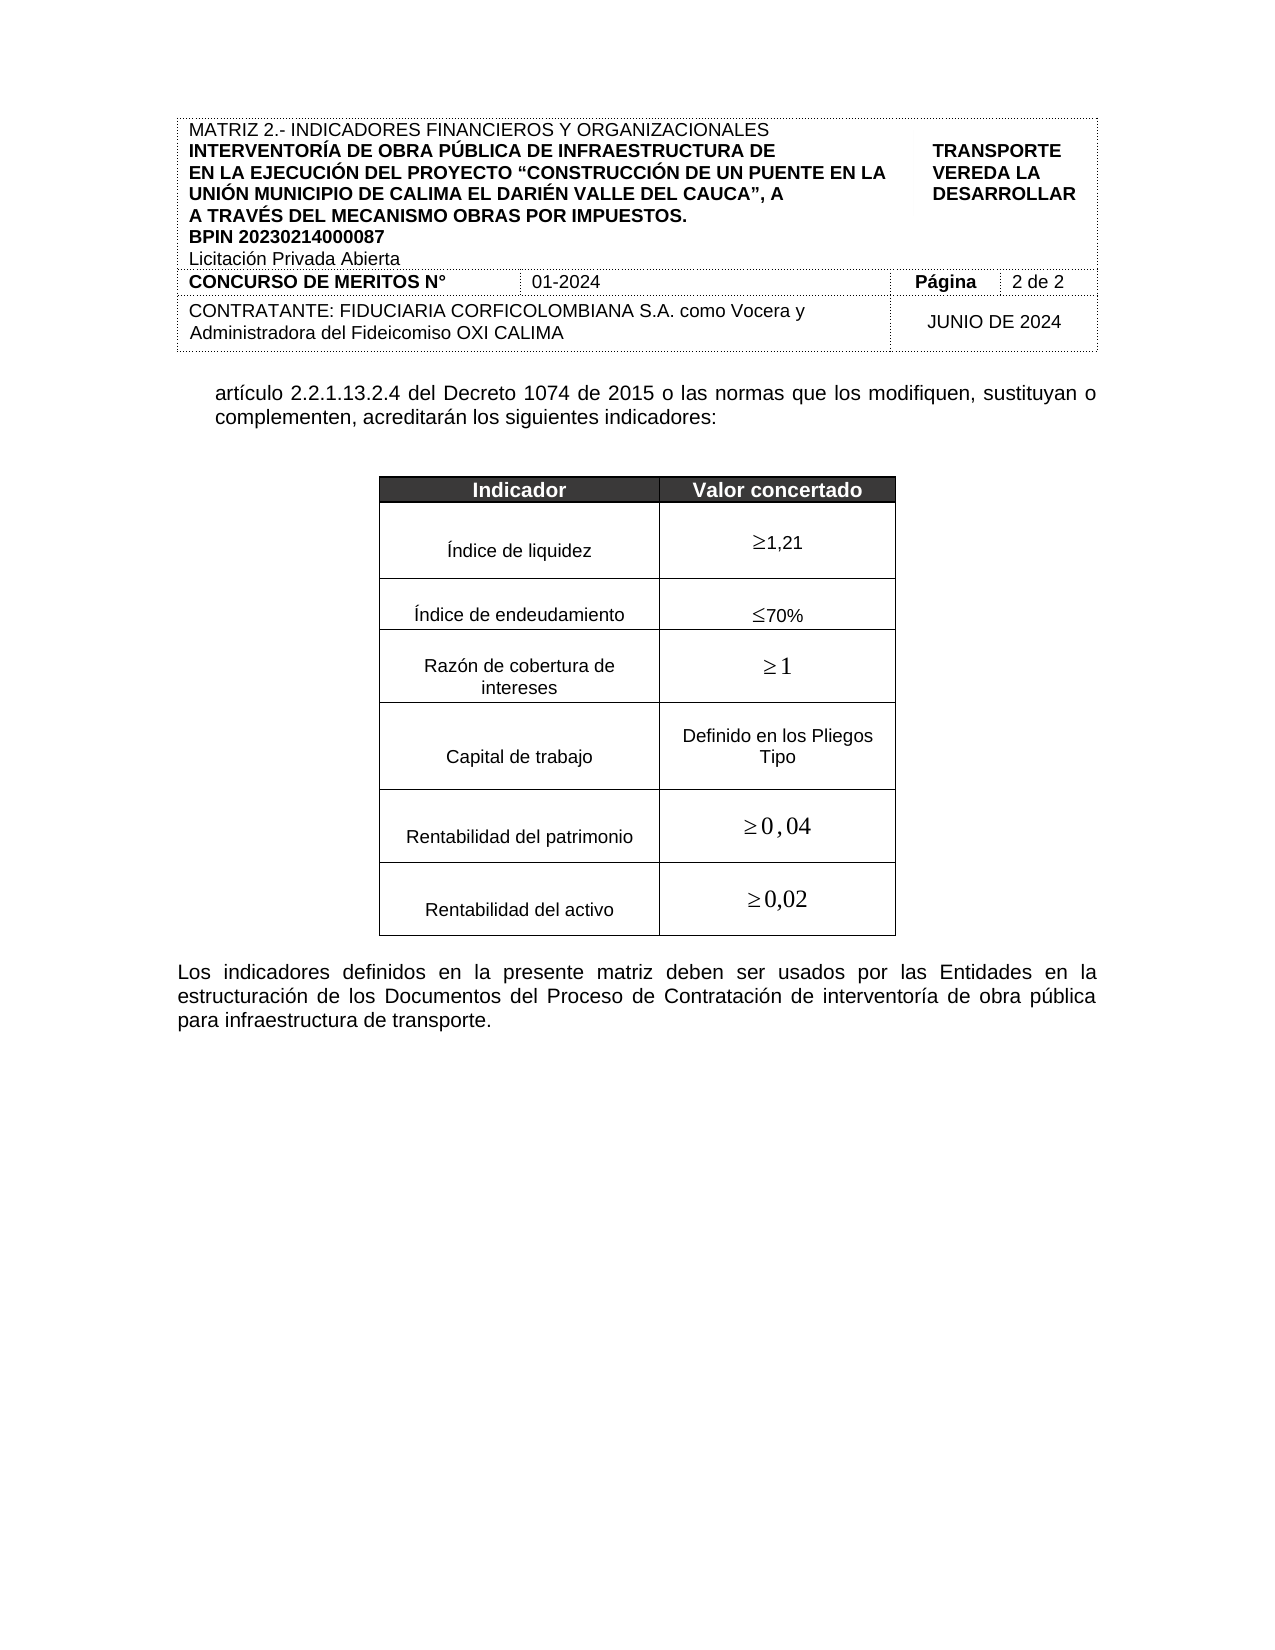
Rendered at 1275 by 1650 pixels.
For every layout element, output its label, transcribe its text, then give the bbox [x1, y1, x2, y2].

table_cell Razón de cobertura de intereses [380, 630, 659, 702]
table_cell [660, 790, 895, 862]
table_cell 70% [660, 579, 895, 629]
table_cell [660, 863, 895, 935]
table_cell Capital de trabajo [380, 703, 659, 789]
table_cell [660, 630, 895, 702]
table_header Indicador [380, 478, 659, 501]
table_cell Índice de endeudamiento [380, 579, 659, 629]
table_cell 1,21 [660, 503, 895, 578]
table_cell Definido en los Pliegos Tipo [660, 703, 895, 789]
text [215, 381, 1098, 428]
table_cell Rentabilidad del activo [380, 863, 659, 935]
text Los indicadores definidos en la presente matriz deben ser usados por las Entidades en la estructuración de los Documentos del Proceso de Contratación de interventoría de obra pública para infraestructura de transporte. [177, 960, 1098, 1032]
table_cell Rentabilidad del patrimonio [380, 790, 659, 862]
table_header Valor concertado [660, 478, 895, 501]
table_cell Índice de liquidez [380, 503, 659, 578]
